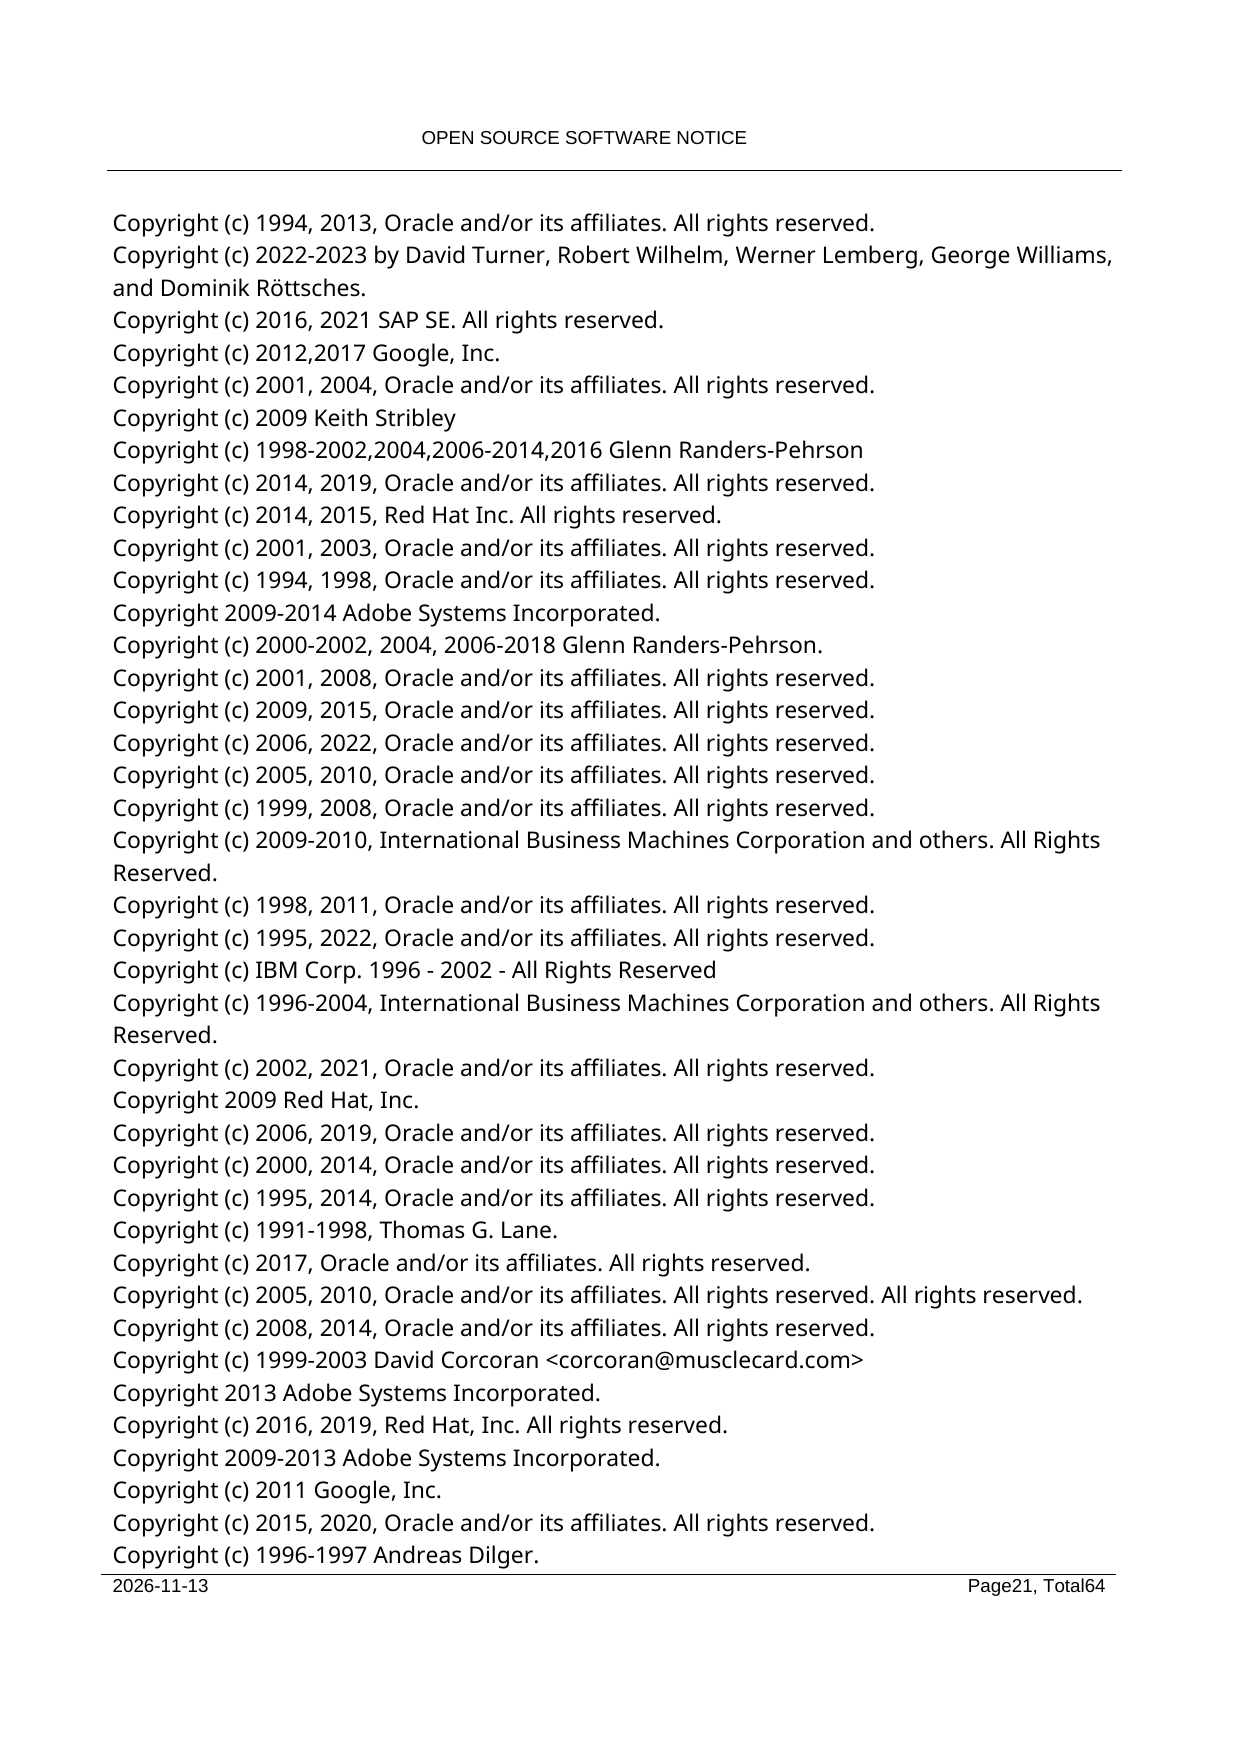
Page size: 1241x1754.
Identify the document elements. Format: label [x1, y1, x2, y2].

text [112, 206, 1128, 1571]
